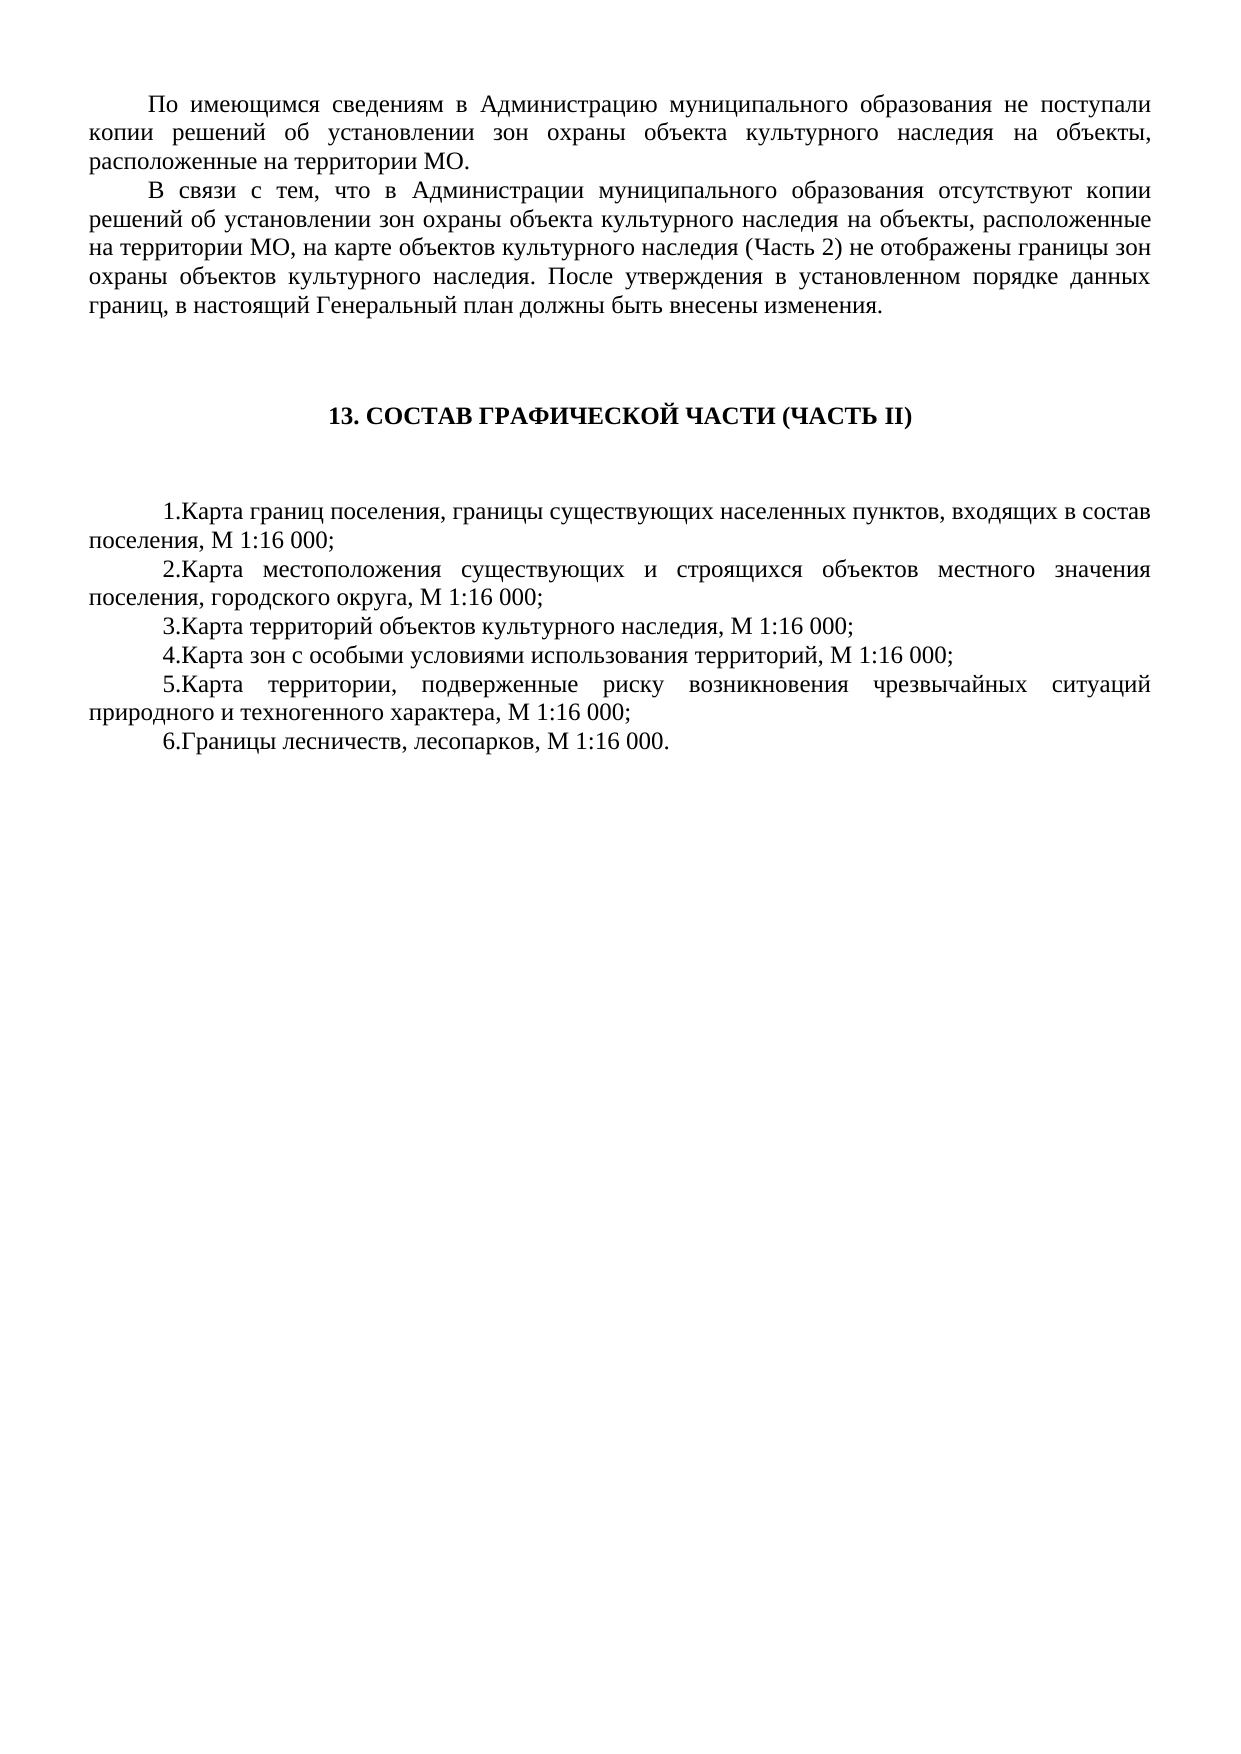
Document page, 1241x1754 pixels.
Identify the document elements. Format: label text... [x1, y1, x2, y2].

text 1.Карта границ поселения, границы существующих населенных пунктов, входящих в состав поселения, М 1:16 000; [89, 496, 1152, 554]
subtitle 13. Состав графической части (Часть II) [89, 401, 1152, 430]
text 6.Границы лесничеств, лесопарков, М 1:16 000. [89, 726, 1152, 755]
text 4.Карта зон с особыми условиями использования территорий, М 1:16 000; [89, 640, 1152, 669]
text По имеющимся сведениям в Администрацию муниципального образования не поступали копии решений об установлении зон охраны объекта культурного наследия на объекты, расположенные на территории МО. [89, 89, 1152, 175]
text В связи с тем, что в Администрации муниципального образования отсутствуют копии решений об установлении зон охраны объекта культурного наследия на объекты, расположенные на территории МО, на карте объектов культурного наследия (Часть 2) не отображены границы зон охраны объектов культурного наследия. После утверждения в установленном порядке данных границ, в настоящий Генеральный план должны быть внесены изменения. [89, 175, 1152, 319]
text 5.Карта территории, подверженные риску возникновения чрезвычайных ситуаций природного и техногенного характера, М 1:16 000; [89, 669, 1152, 726]
text 3.Карта территорий объектов культурного наследия, М 1:16 000; [89, 611, 1152, 640]
text 2.Карта местоположения существующих и строящихся объектов местного значения поселения, городского округа, М 1:16 000; [89, 554, 1152, 611]
